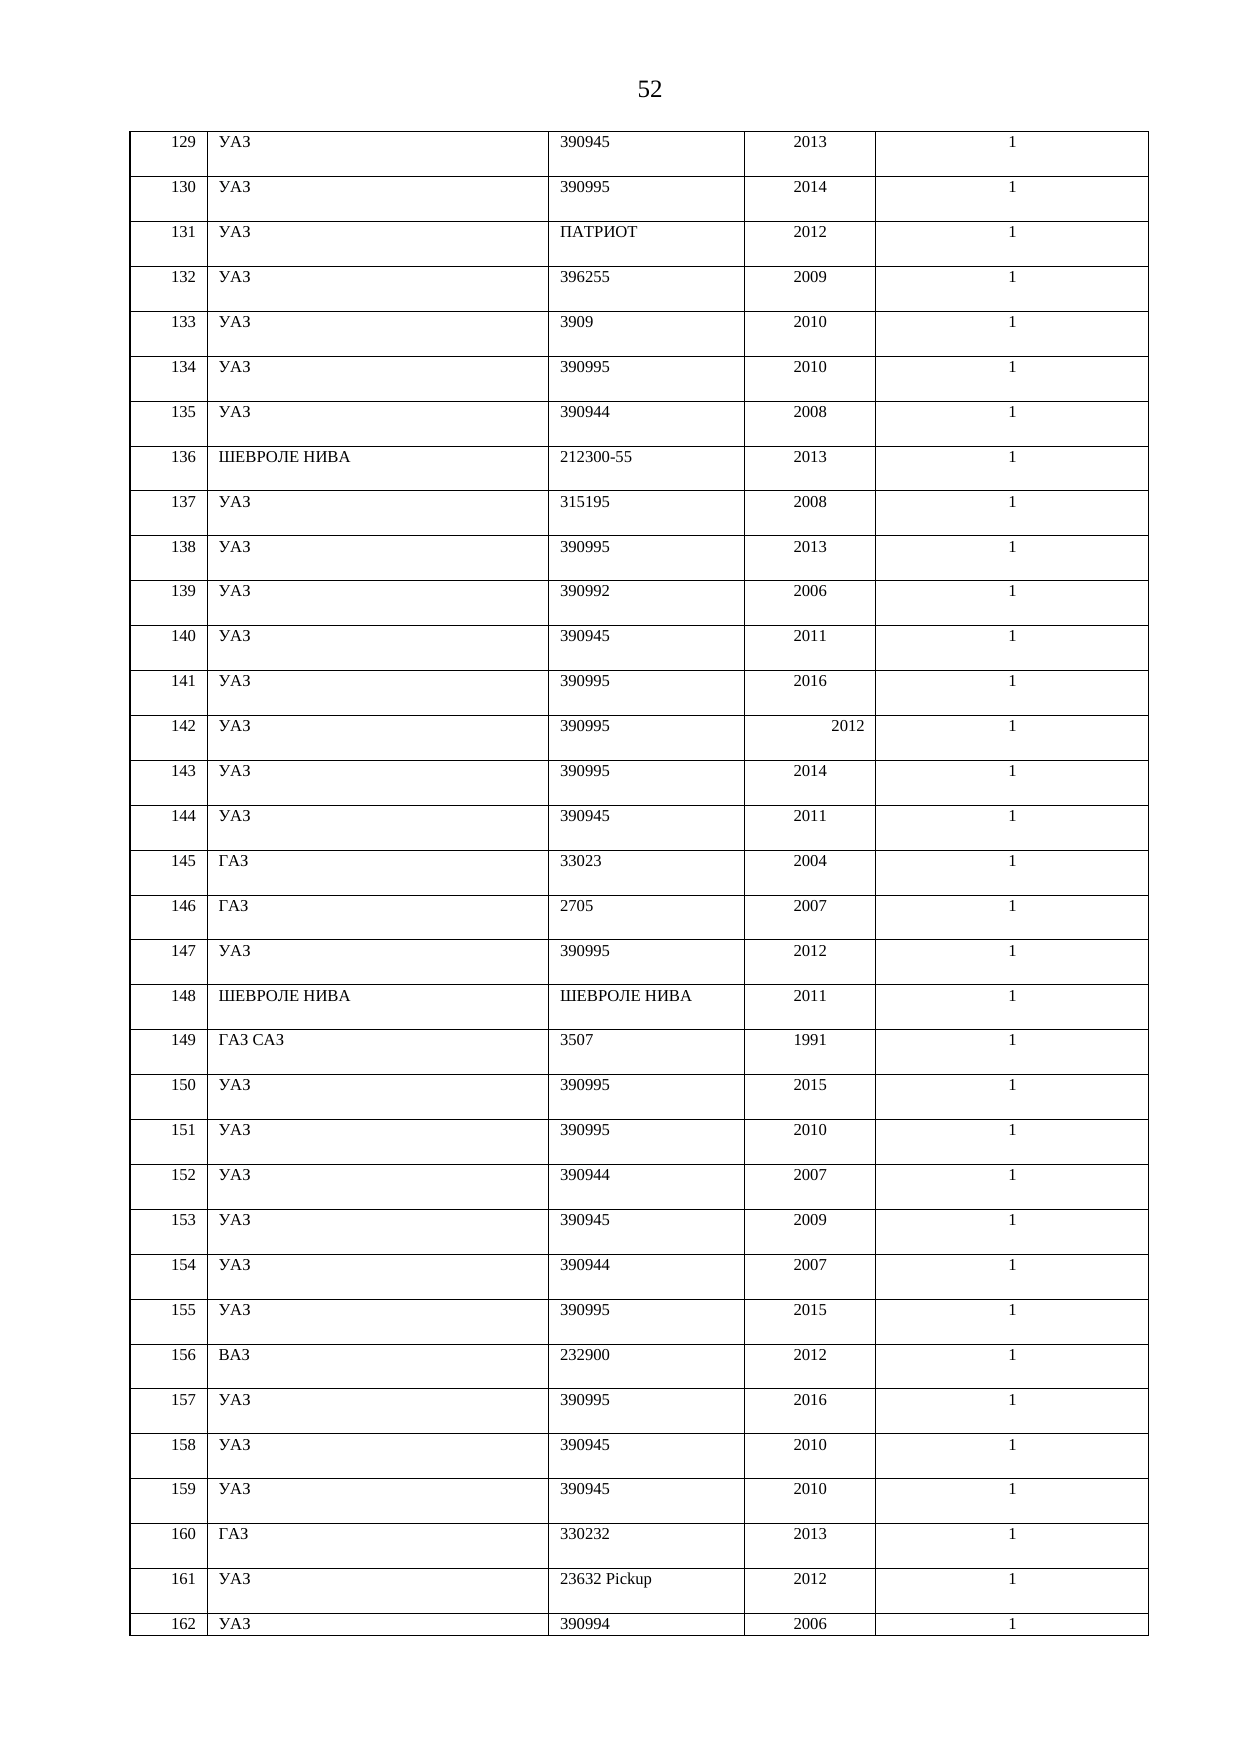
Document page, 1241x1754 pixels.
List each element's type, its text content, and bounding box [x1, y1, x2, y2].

table_cell ВАЗ [208, 1345, 548, 1388]
table_cell 131 [131, 222, 207, 266]
table_cell 2015 [745, 1300, 875, 1343]
table_cell ГАЗ [208, 851, 548, 894]
table_cell 2012 [745, 940, 875, 984]
table_cell 2012 [745, 716, 875, 760]
table_cell УАЗ [208, 940, 548, 984]
table_cell 2007 [745, 896, 875, 939]
table_cell ГАЗ [208, 896, 548, 939]
table_cell 140 [131, 626, 207, 670]
table_cell 2013 [745, 536, 875, 580]
table_cell 129 [131, 132, 207, 176]
table_cell УАЗ [208, 357, 548, 401]
table_cell УАЗ [208, 1434, 548, 1478]
table_cell УАЗ [208, 1614, 548, 1635]
table_cell УАЗ [208, 222, 548, 266]
table_cell 2008 [745, 402, 875, 446]
table_cell УАЗ [208, 312, 548, 356]
table_cell УАЗ [208, 1389, 548, 1433]
table_cell 1 [876, 1210, 1148, 1254]
table_cell 161 [131, 1569, 207, 1613]
table_cell 157 [131, 1389, 207, 1433]
table_cell 2014 [745, 761, 875, 805]
table_cell 2012 [745, 1345, 875, 1388]
table_cell 390995 [549, 177, 744, 221]
table_cell 390995 [549, 1120, 744, 1164]
table_cell 139 [131, 581, 207, 625]
table_cell УАЗ [208, 1569, 548, 1613]
table_cell 1991 [745, 1030, 875, 1074]
table_cell 1 [876, 447, 1148, 490]
table_cell 2007 [745, 1165, 875, 1209]
table_cell 390995 [549, 1389, 744, 1433]
table_cell 1 [876, 1569, 1148, 1613]
table_cell 390945 [549, 132, 744, 176]
table_cell 1 [876, 1120, 1148, 1164]
table_cell 2010 [745, 357, 875, 401]
table_cell 390945 [549, 1210, 744, 1254]
table_cell УАЗ [208, 806, 548, 849]
table_cell ШЕВРОЛЕ НИВА [208, 447, 548, 490]
table_cell 2012 [745, 222, 875, 266]
table_cell 144 [131, 806, 207, 849]
table_cell 138 [131, 536, 207, 580]
table_cell 2010 [745, 1434, 875, 1478]
table_cell 1 [876, 671, 1148, 715]
table_cell 1 [876, 402, 1148, 446]
table_cell 232900 [549, 1345, 744, 1388]
table_cell 152 [131, 1165, 207, 1209]
table_cell 390995 [549, 1300, 744, 1343]
table_cell 2012 [745, 1569, 875, 1613]
table_cell 2006 [745, 1614, 875, 1635]
table_cell 2009 [745, 1210, 875, 1254]
table_cell 160 [131, 1524, 207, 1568]
table_cell 2016 [745, 671, 875, 715]
table_cell УАЗ [208, 402, 548, 446]
table_cell 2015 [745, 1075, 875, 1119]
table_cell 390995 [549, 536, 744, 580]
table_cell 1 [876, 177, 1148, 221]
table_cell 1 [876, 536, 1148, 580]
table_cell 1 [876, 806, 1148, 849]
table_cell 145 [131, 851, 207, 894]
table_cell УАЗ [208, 1075, 548, 1119]
table_cell 141 [131, 671, 207, 715]
table_cell 1 [876, 1434, 1148, 1478]
table_cell 390992 [549, 581, 744, 625]
table_cell УАЗ [208, 671, 548, 715]
table_cell ШЕВРОЛЕ НИВА [549, 985, 744, 1029]
table_cell 1 [876, 1165, 1148, 1209]
table_cell УАЗ [208, 1165, 548, 1209]
table_cell УАЗ [208, 132, 548, 176]
table_cell 142 [131, 716, 207, 760]
table_cell 1 [876, 581, 1148, 625]
table_cell УАЗ [208, 1255, 548, 1298]
table_cell ГАЗ [208, 1524, 548, 1568]
table_cell 1 [876, 1345, 1148, 1388]
table_cell УАЗ [208, 761, 548, 805]
table_cell 33023 [549, 851, 744, 894]
table_cell 135 [131, 402, 207, 446]
table_cell 1 [876, 985, 1148, 1029]
table_cell 3909 [549, 312, 744, 356]
table_cell 137 [131, 491, 207, 535]
table_cell 2010 [745, 1479, 875, 1523]
table_cell 1 [876, 1255, 1148, 1298]
table_cell 1 [876, 491, 1148, 535]
table_cell 1 [876, 357, 1148, 401]
table_cell 390995 [549, 357, 744, 401]
table_cell 2014 [745, 177, 875, 221]
table_cell 132 [131, 267, 207, 311]
table_cell 148 [131, 985, 207, 1029]
table_cell 2006 [745, 581, 875, 625]
table_cell 1 [876, 132, 1148, 176]
table_cell 151 [131, 1120, 207, 1164]
table_cell 146 [131, 896, 207, 939]
table_cell 1 [876, 1389, 1148, 1433]
table_cell 390995 [549, 671, 744, 715]
table_cell 153 [131, 1210, 207, 1254]
table_cell 1 [876, 940, 1148, 984]
table_cell 1 [876, 1524, 1148, 1568]
table_cell 2011 [745, 806, 875, 849]
table_cell 23632 Pickup [549, 1569, 744, 1613]
table_cell УАЗ [208, 491, 548, 535]
table_cell 133 [131, 312, 207, 356]
table_cell 390944 [549, 1255, 744, 1298]
table_cell 1 [876, 761, 1148, 805]
table_cell 390945 [549, 1479, 744, 1523]
table_cell 2013 [745, 1524, 875, 1568]
table_cell 390995 [549, 1075, 744, 1119]
table_cell 2010 [745, 1120, 875, 1164]
table_cell 156 [131, 1345, 207, 1388]
table_cell 2008 [745, 491, 875, 535]
table_cell 1 [876, 1030, 1148, 1074]
table_cell 149 [131, 1030, 207, 1074]
table_cell 143 [131, 761, 207, 805]
table_cell 2011 [745, 985, 875, 1029]
table_cell 1 [876, 222, 1148, 266]
table_cell 2011 [745, 626, 875, 670]
table_cell 136 [131, 447, 207, 490]
table_cell 396255 [549, 267, 744, 311]
table_cell 390995 [549, 761, 744, 805]
table_cell 390945 [549, 626, 744, 670]
table_cell УАЗ [208, 716, 548, 760]
table_cell 390944 [549, 1165, 744, 1209]
table_cell 3507 [549, 1030, 744, 1074]
table_cell УАЗ [208, 177, 548, 221]
table_cell 2010 [745, 312, 875, 356]
table_cell 1 [876, 312, 1148, 356]
table_cell 1 [876, 851, 1148, 894]
table_cell 390995 [549, 716, 744, 760]
table_cell 1 [876, 716, 1148, 760]
table_cell ПАТРИОТ [549, 222, 744, 266]
table_cell ШЕВРОЛЕ НИВА [208, 985, 548, 1029]
table_cell 1 [876, 1479, 1148, 1523]
table_cell 2016 [745, 1389, 875, 1433]
table_cell УАЗ [208, 1210, 548, 1254]
table_cell 130 [131, 177, 207, 221]
table_cell 390944 [549, 402, 744, 446]
table_cell 330232 [549, 1524, 744, 1568]
table_cell 2009 [745, 267, 875, 311]
table_cell 315195 [549, 491, 744, 535]
table_cell 1 [876, 896, 1148, 939]
table_cell 1 [876, 626, 1148, 670]
table_cell УАЗ [208, 1300, 548, 1343]
table_cell 1 [876, 267, 1148, 311]
table_cell УАЗ [208, 626, 548, 670]
table_cell УАЗ [208, 1120, 548, 1164]
table_cell 390945 [549, 806, 744, 849]
table_cell 2013 [745, 447, 875, 490]
table_cell 2705 [549, 896, 744, 939]
table_cell 134 [131, 357, 207, 401]
table_cell 150 [131, 1075, 207, 1119]
table_cell 1 [876, 1300, 1148, 1343]
table_cell 1 [876, 1075, 1148, 1119]
table_cell УАЗ [208, 581, 548, 625]
table_cell ГАЗ САЗ [208, 1030, 548, 1074]
table_cell УАЗ [208, 267, 548, 311]
table_cell 147 [131, 940, 207, 984]
table_cell 154 [131, 1255, 207, 1298]
table_cell 155 [131, 1300, 207, 1343]
table_cell 158 [131, 1434, 207, 1478]
table_cell УАЗ [208, 536, 548, 580]
table_cell 390945 [549, 1434, 744, 1478]
table_cell 212300-55 [549, 447, 744, 490]
table_cell 1 [876, 1614, 1148, 1635]
table_cell 2007 [745, 1255, 875, 1298]
table_cell 2013 [745, 132, 875, 176]
table_cell 2004 [745, 851, 875, 894]
table_cell 390994 [549, 1614, 744, 1635]
table_cell 162 [131, 1614, 207, 1635]
table_cell 390995 [549, 940, 744, 984]
table_cell 159 [131, 1479, 207, 1523]
table_cell УАЗ [208, 1479, 548, 1523]
